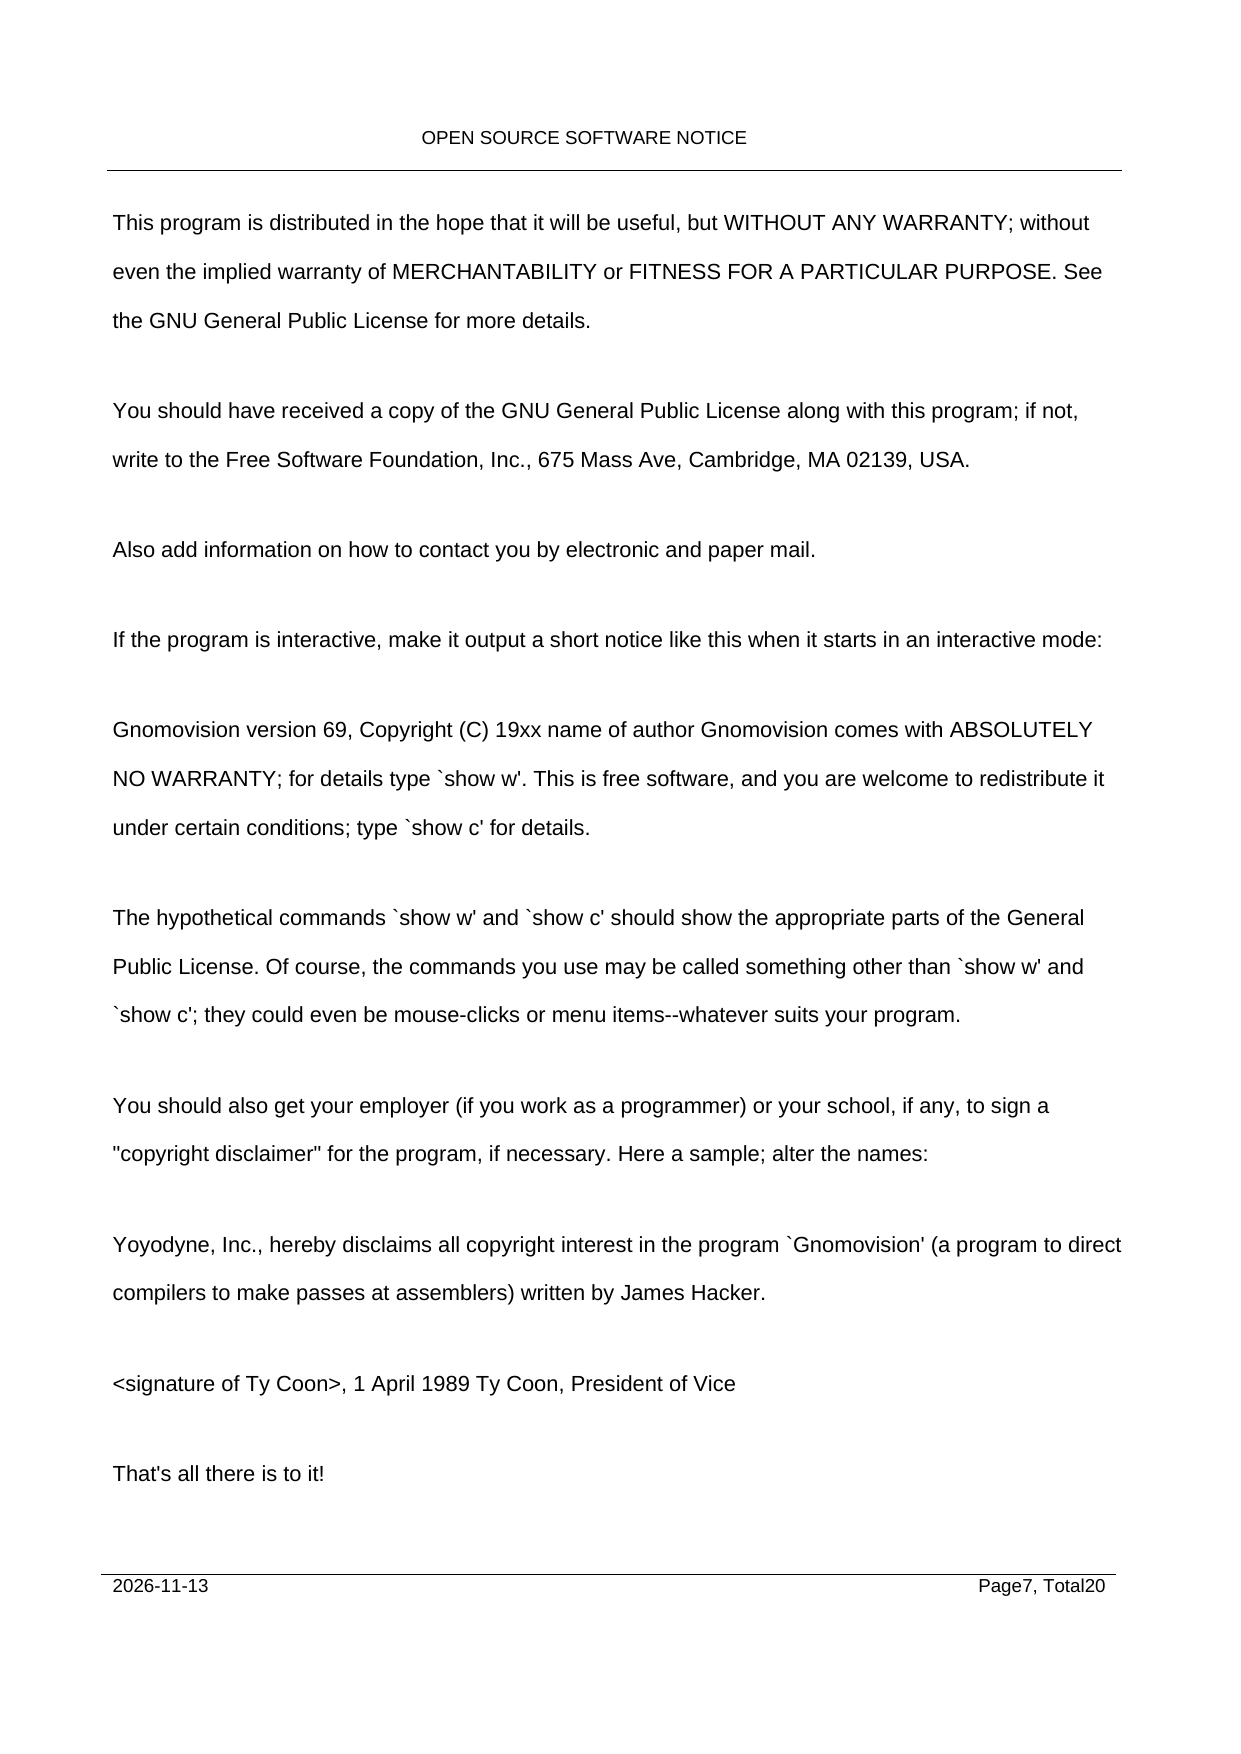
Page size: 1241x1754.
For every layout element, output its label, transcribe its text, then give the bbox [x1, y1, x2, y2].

text If the program is interactive, make it output a short notice like this when it starts in an interactive mode: [112, 623, 1128, 656]
text Gnomovision version 69, Copyright (C) 19xx name of author Gnomovision comes with ABSOLUTELY NO WARRANTY; for details type `show w'. This is free software, and you are welcome to redistribute it under certain conditions; type `show c' for details. [112, 713, 1128, 843]
text The hypothetical commands `show w' and `show c' should show the appropriate parts of the General Public License. Of course, the commands you use may be called something other than `show w' and `show c'; they could even be mouse-clicks or menu items--whatever suits your program. [112, 901, 1128, 1031]
text This program is distributed in the hope that it will be useful, but WITHOUT ANY WARRANTY; without even the implied warranty of MERCHANTABILITY or FITNESS FOR A PARTICULAR PURPOSE. See the GNU General Public License for more details. [112, 206, 1128, 336]
text Yoyodyne, Inc., hereby disclaims all copyright interest in the program `Gnomovision' (a program to direct compilers to make passes at assemblers) written by James Hacker. [112, 1228, 1128, 1309]
text You should also get your employer (if you work as a programmer) or your school, if any, to sign a "copyright disclaimer" for the program, if necessary. Here a sample; alter the names: [112, 1089, 1128, 1170]
text You should have received a copy of the GNU General Public License along with this program; if not, write to the Free Software Foundation, Inc., 675 Mass Ave, Cambridge, MA 02139, USA. [112, 394, 1128, 475]
text That's all there is to it! [112, 1457, 1128, 1489]
text <signature of Ty Coon>, 1 April 1989 Ty Coon, President of Vice [112, 1367, 1128, 1399]
text Also add information on how to contact you by electronic and paper mail. [112, 533, 1128, 566]
